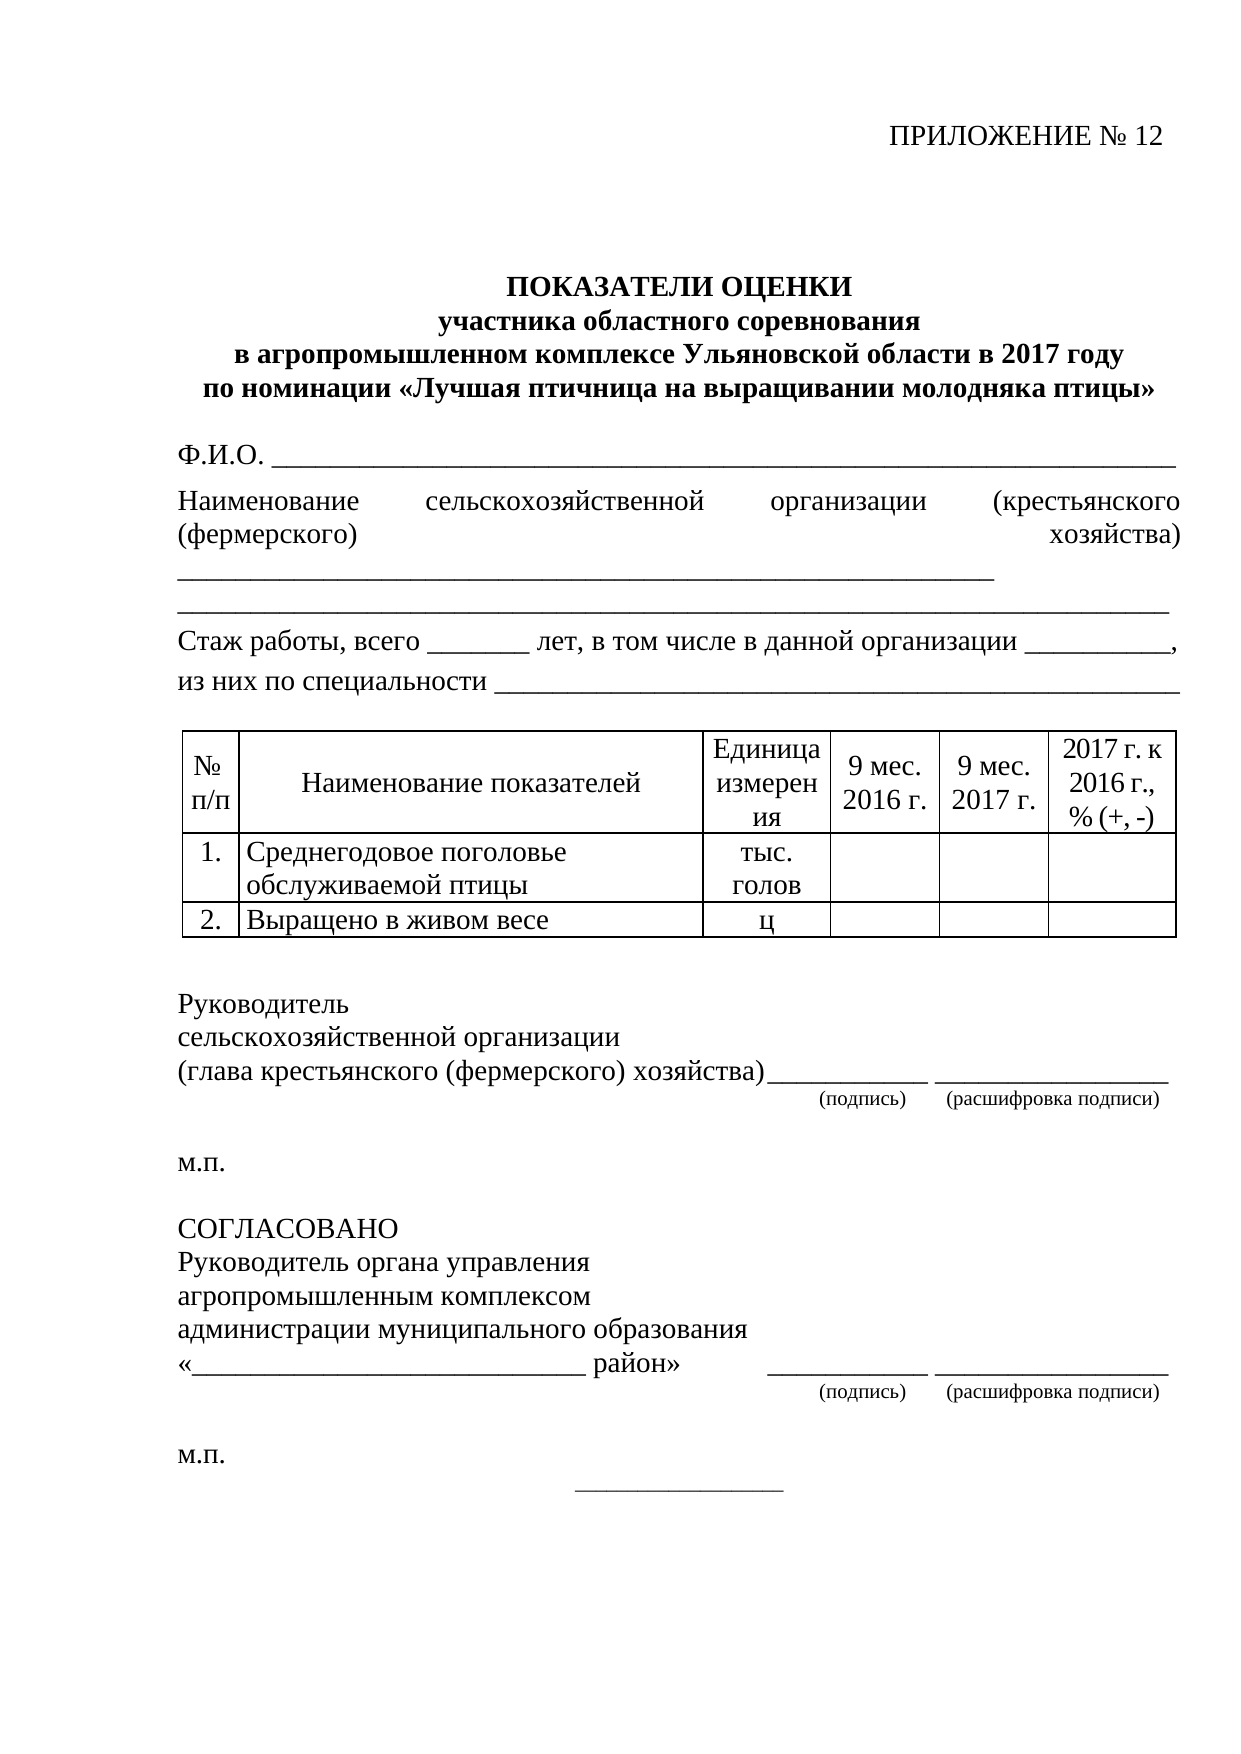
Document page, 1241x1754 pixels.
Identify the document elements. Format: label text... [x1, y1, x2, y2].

text м.п. [177, 1144, 1181, 1177]
text (подпись) (расшифровка подписи) [777, 1379, 1181, 1403]
table_header 2017 г. к 2016 г., % (+, -) [1049, 732, 1175, 832]
table_cell [831, 834, 939, 901]
table_cell 1. [183, 834, 238, 901]
text из них по специальности _______________________________________________ [177, 663, 1181, 697]
text Руководитель органа управления [177, 1244, 1181, 1278]
text ____________________ [177, 1470, 1181, 1494]
table_header Единица измерения [704, 732, 830, 832]
table_cell [1049, 903, 1175, 936]
table_header 9 мес. 2017 г. [940, 732, 1048, 832]
text (глава крестьянского (фермерского) хозяйства) ___________ ________________ [121, 1053, 1181, 1086]
text показатели оценки [177, 269, 1181, 303]
text (подпись) (расшифровка подписи) [777, 1086, 1181, 1110]
table_header 9 мес. 2016 г. [831, 732, 939, 832]
text ПРИЛОЖЕНИЕ № 12 [177, 118, 1181, 152]
text Наименование сельскохозяйственной организации (крестьянского (фермерского) хозяйства) ________________________________________________________ ____________________________________________________________________ [177, 483, 1181, 617]
text администрации муниципального образования [177, 1312, 1181, 1345]
text сельскохозяйственной организации [121, 1019, 1181, 1053]
text Руководитель [121, 986, 1181, 1019]
text участника областного соревнования [177, 303, 1181, 336]
text агропромышленным комплексом [177, 1278, 1181, 1312]
table_cell [831, 903, 939, 936]
text СОГЛАСОВАНО [177, 1211, 1181, 1244]
table_header Наименование показателей [240, 732, 702, 832]
text Стаж работы, всего _______ лет, в том числе в данной организации __________, [177, 623, 1181, 657]
table_cell Среднегодовое поголовье обслуживаемой птицы [240, 834, 702, 901]
text в агропромышленном комплексе Ульяновской области в 2017 году [177, 336, 1181, 370]
table_cell ц [704, 903, 830, 936]
text «___________________________ район» ___________ ________________ [121, 1345, 1181, 1379]
table_header № п/п [183, 732, 238, 832]
text м.п. [177, 1436, 1181, 1470]
table_cell [1049, 834, 1175, 901]
table_cell 2. [183, 903, 238, 936]
table_cell Выращено в живом весе [240, 903, 702, 936]
table_cell [940, 834, 1048, 901]
table_cell [940, 903, 1048, 936]
text по номинации «Лучшая птичница на выращивании молодняка птицы» [177, 370, 1181, 403]
table_cell тыс. голов [704, 834, 830, 901]
text Ф.И.О. ______________________________________________________________ [177, 437, 1181, 470]
